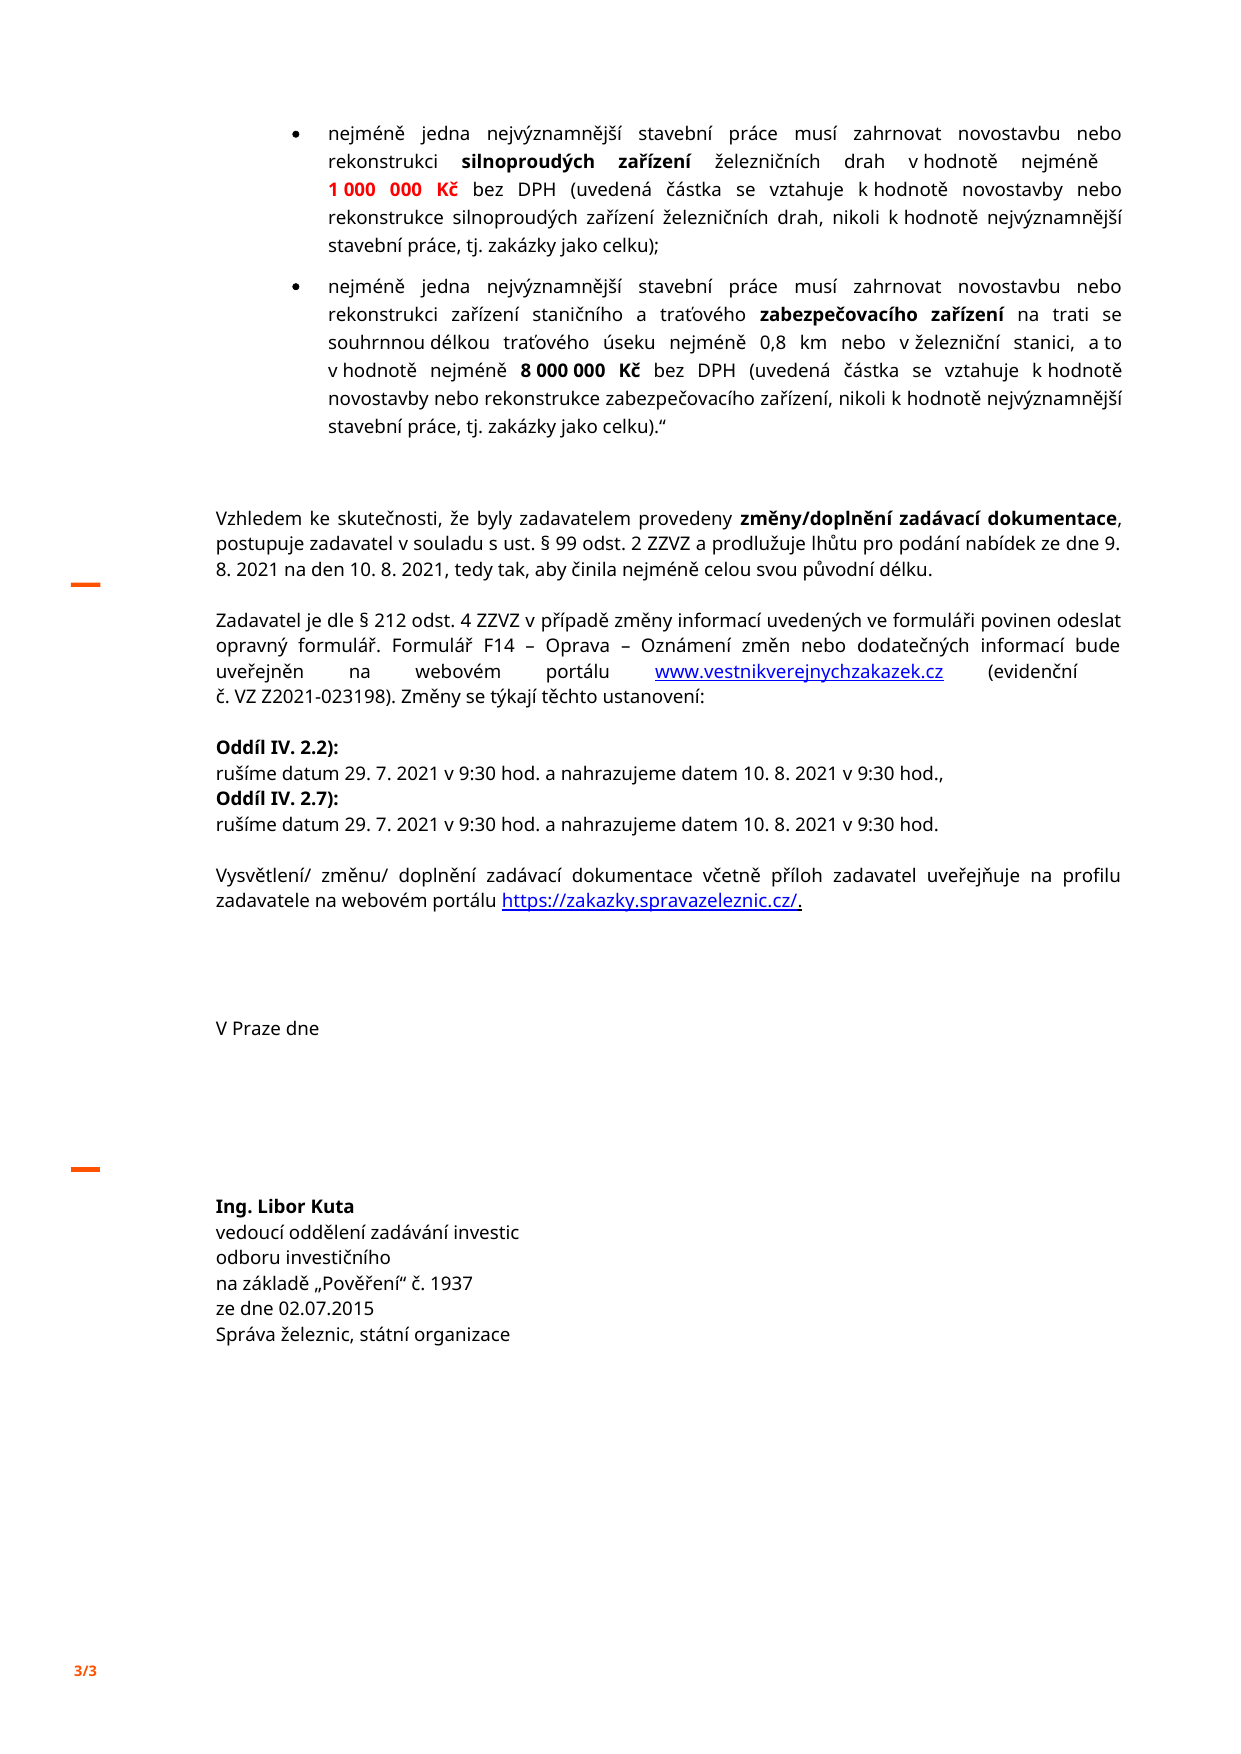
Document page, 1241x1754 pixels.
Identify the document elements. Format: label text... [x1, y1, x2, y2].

text rušíme datum 29. 7. 2021 v 9:30 hod. a nahrazujeme datem 10. 8. 2021 v 9:30 hod. [216, 811, 1122, 837]
text Oddíl IV. 2.7): [216, 786, 1122, 811]
text ze dne 02.07.2015 [216, 1296, 1122, 1321]
text Oddíl IV. 2.2): [216, 734, 1122, 760]
text vedoucí oddělení zadávání investic [216, 1219, 1122, 1244]
text Vzhledem ke skutečnosti, že byly zadavatelem provedeny změny/doplnění zadávací dokumentace, postupuje zadavatel v souladu s ust. § 99 odst. 2 ZZVZ a prodlužuje lhůtu pro podání nabídek ze dne 9. 8. 2021 na den 10. 8. 2021, tedy tak, aby činila nejméně celou svou původní délku. [216, 505, 1122, 581]
text Vysvětlení/ změnu/ doplnění zadávací dokumentace včetně příloh zadavatel uveřejňuje na profilu zadavatele na webovém portálu https://zakazky.spravazeleznic.cz/. [216, 862, 1122, 913]
text nejméně jedna nejvýznamnější stavební práce musí zahrnovat novostavbu nebo rekonstrukci silnoproudých zařízení železničních drah v hodnotě nejméně 1 000 000 Kč bez DPH (uvedená částka se vztahuje k hodnotě novostavby nebo rekonstrukce silnoproudých zařízení železničních drah, nikoli k hodnotě nejvýznamnější stavební práce, tj. zakázky jako celku); [292, 121, 1122, 258]
text na základě „Pověření“ č. 1937 [216, 1270, 1122, 1296]
text Správa železnic, státní organizace [216, 1321, 1122, 1347]
text Zadavatel je dle § 212 odst. 4 ZZVZ v případě změny informací uvedených ve formuláři povinen odeslat opravný formulář. Formulář F14 – Oprava – Oznámení změn nebo dodatečných informací bude uveřejněn na webovém portálu www.vestnikverejnychzakazek.cz (evidenční č. VZ Z2021-023198). Změny se týkají těchto ustanovení: [216, 607, 1122, 709]
text odboru investičního [216, 1244, 1122, 1270]
text V Praze dne [216, 1015, 1122, 1040]
text nejméně jedna nejvýznamnější stavební práce musí zahrnovat novostavbu nebo rekonstrukci zařízení staničního a traťového zabezpečovacího zařízení na trati se souhrnnou délkou traťového úseku nejméně 0,8 km nebo v železniční stanici, a to v hodnotě nejméně 8 000 000 Kč bez DPH (uvedená částka se vztahuje k hodnotě novostavby nebo rekonstrukce zabezpečovacího zařízení, nikoli k hodnotě nejvýznamnější stavební práce, tj. zakázky jako celku).“ [292, 273, 1122, 439]
text Ing. Libor Kuta [216, 1193, 1122, 1219]
text rušíme datum 29. 7. 2021 v 9:30 hod. a nahrazujeme datem 10. 8. 2021 v 9:30 hod., [216, 760, 1122, 786]
